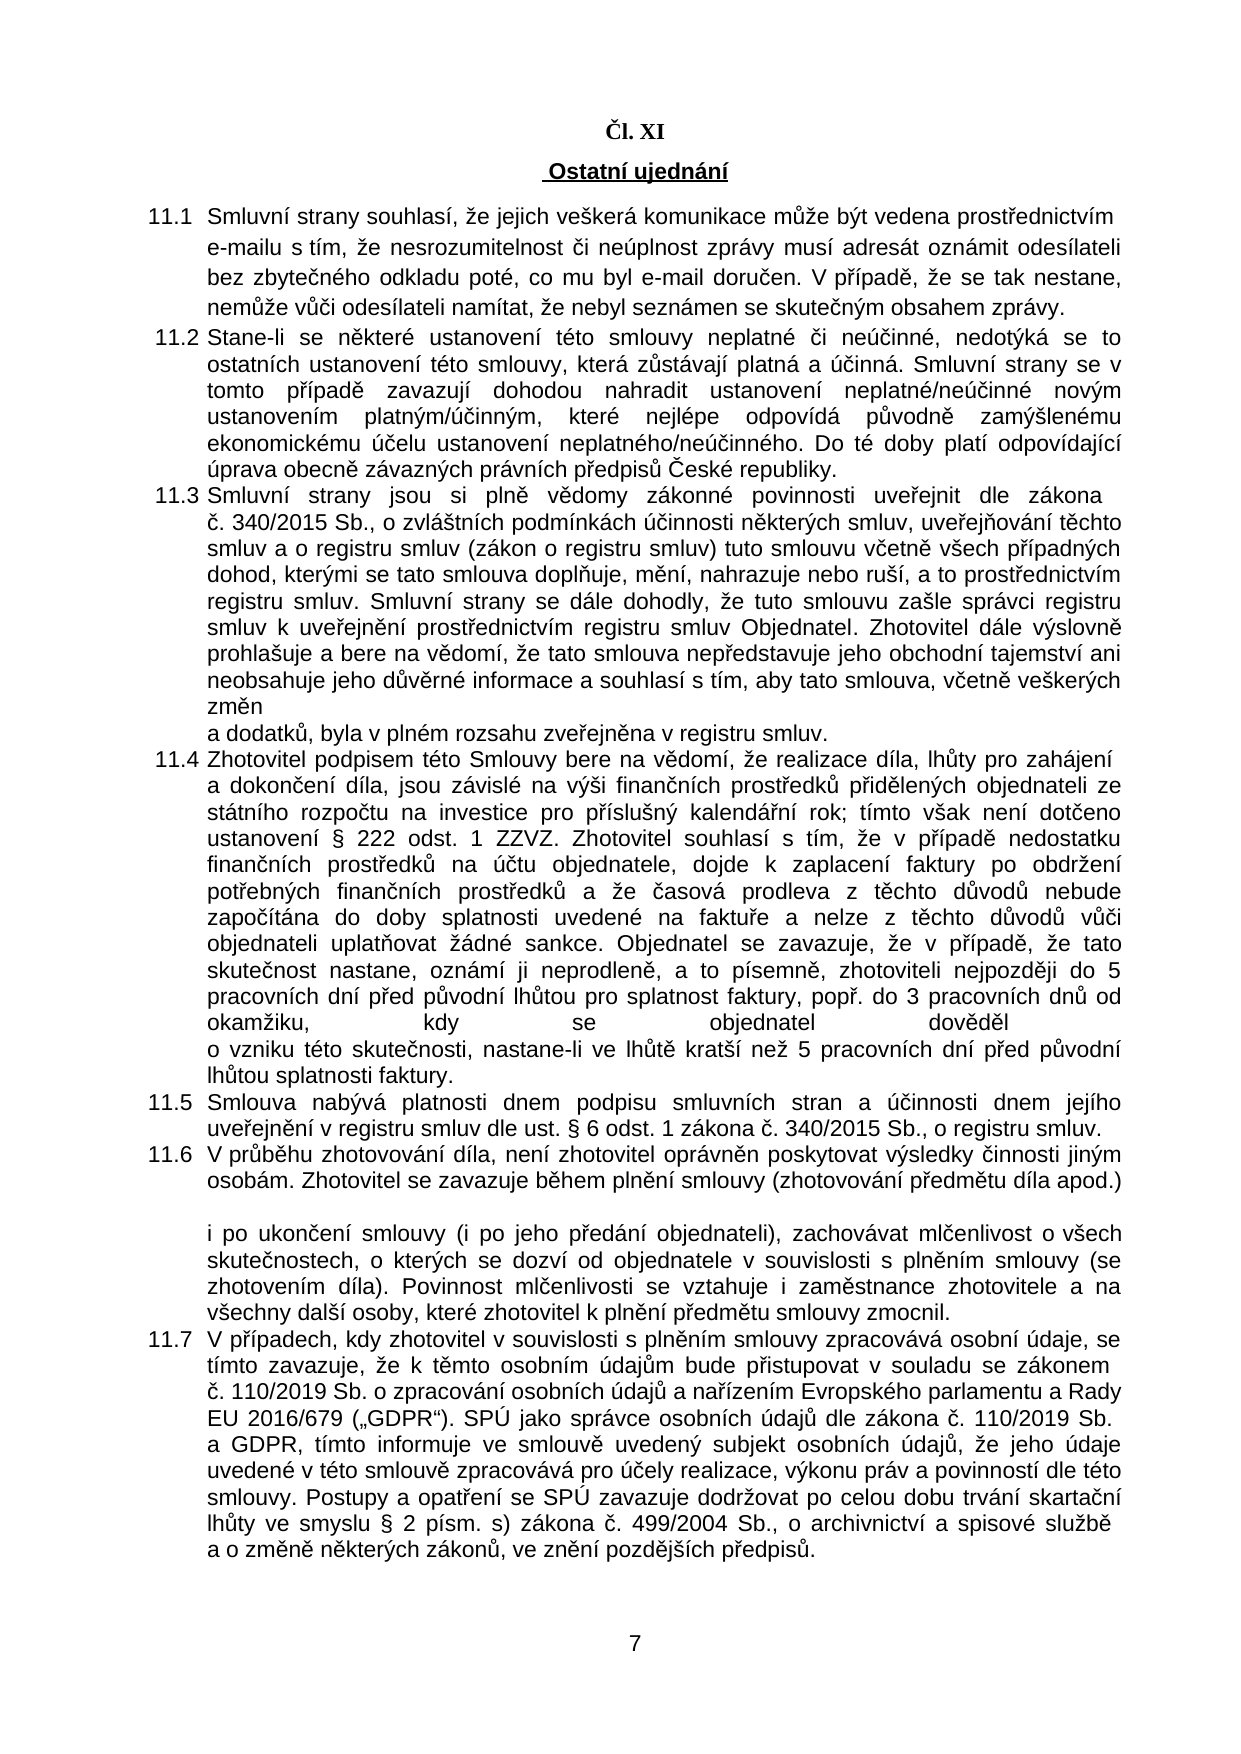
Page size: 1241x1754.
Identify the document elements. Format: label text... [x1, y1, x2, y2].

list Zhotovitel podpisem této Smlouvy bere na vědomí, že realizace díla, lhůty pro zahájení a dokončení díla, jsou závislé na výši finančních prostředků přidělených objednateli ze státního rozpočtu na investice pro příslušný kalendářní rok; tímto však není dotčeno ustanovení § 222 odst. 1 ZZVZ. Zhotovitel souhlasí s tím, že v případě nedostatku finančních prostředků na účtu objednatele, dojde k zaplacení faktury po obdržení potřebných finančních prostředků a že časová prodleva z těchto důvodů nebude započítána do doby splatnosti uvedené na faktuře a nelze z těchto důvodů vůči objednateli uplatňovat žádné sankce. Objednatel se zavazuje, že v případě, že tato skutečnost nastane, oznámí ji neprodleně, a to písemně, zhotoviteli nejpozději do 5 pracovních dní před původní lhůtou pro splatnost faktury, popř. do 3 pracovních dnů od okamžiku, kdy se objednatel dověděl o vzniku této skutečnosti, nastane-li ve lhůtě kratší než 5 pracovních dní před původní lhůtou splatnosti faktury. [154, 746, 1122, 1088]
list V případech, kdy zhotovitel v souvislosti s plněním smlouvy zpracovává osobní údaje, se tímto zavazuje, že k těmto osobním údajům bude přistupovat v souladu se zákonem č. 110/2019 Sb. o zpracování osobních údajů a nařízením Evropského parlamentu a Rady EU 2016/679 („GDPR“). SPÚ jako správce osobních údajů dle zákona č. 110/2019 Sb. a GDPR, tímto informuje ve smlouvě uvedený subjekt osobních údajů, že jeho údaje uvedené v této smlouvě zpracovává pro účely realizace, výkonu práv a povinností dle této smlouvy. Postupy a opatření se SPÚ zavazuje dodržovat po celou dobu trvání skartační lhůty ve smyslu § 2 písm. s) zákona č. 499/2004 Sb., o archivnictví a spisové službě a o změně některých zákonů, ve znění pozdějších předpisů. [148, 1326, 1122, 1563]
list Stane-li se některé ustanovení této smlouvy neplatné či neúčinné, nedotýká se to ostatních ustanovení této smlouvy, která zůstávají platná a účinná. Smluvní strany se v tomto případě zavazují dohodou nahradit ustanovení neplatné/neúčinné novým ustanovením platným/účinným, které nejlépe odpovídá původně zamýšlenému ekonomickému účelu ustanovení neplatného/neúčinného. Do té doby platí odpovídající úprava obecně závazných právních předpisů České republiky. [154, 324, 1122, 482]
subtitle Ostatní ujednání [148, 158, 1122, 184]
list Smluvní strany souhlasí, že jejich veškerá komunikace může být vedena prostřednictvím e-mailu s tím, že nesrozumitelnost či neúplnost zprávy musí adresát oznámit odesílateli bez zbytečného odkladu poté, co mu byl e-mail doručen. V případě, že se tak nestane, nemůže vůči odesílateli namítat, že nebyl seznámen se skutečným obsahem zprávy. [148, 203, 1122, 320]
list V průběhu zhotovování díla, není zhotovitel oprávněn poskytovat výsledky činnosti jiným osobám. Zhotovitel se zavazuje během plnění smlouvy (zhotovování předmětu díla apod.) i po ukončení smlouvy (i po jeho předání objednateli), zachovávat mlčenlivost o všech skutečnostech, o kterých se dozví od objednatele v souvislosti s plněním smlouvy (se zhotovením díla). Povinnost mlčenlivosti se vztahuje i zaměstnance zhotovitele a na všechny další osoby, které zhotovitel k plnění předmětu smlouvy zmocnil. [148, 1141, 1122, 1326]
list Smlouva nabývá platnosti dnem podpisu smluvních stran a účinnosti dnem jejího uveřejnění v registru smluv dle ust. § 6 odst. 1 zákona č. 340/2015 Sb., o registru smluv. [148, 1088, 1122, 1141]
subtitle Čl. XI [148, 118, 1122, 144]
list Smluvní strany jsou si plně vědomy zákonné povinnosti uveřejnit dle zákona č. 340/2015 Sb., o zvláštních podmínkách účinnosti některých smluv, uveřejňování těchto smluv a o registru smluv (zákon o registru smluv) tuto smlouvu včetně všech případných dohod, kterými se tato smlouva doplňuje, mění, nahrazuje nebo ruší, a to prostřednictvím registru smluv. Smluvní strany se dále dohodly, že tuto smlouvu zašle správci registru smluv k uveřejnění prostřednictvím registru smluv Objednatel. Zhotovitel dále výslovně prohlašuje a bere na vědomí, že tato smlouva nepředstavuje jeho obchodní tajemství ani neobsahuje jeho důvěrné informace a souhlasí s tím, aby tato smlouva, včetně veškerých změn a dodatků, byla v plném rozsahu zveřejněna v registru smluv. [154, 482, 1122, 746]
